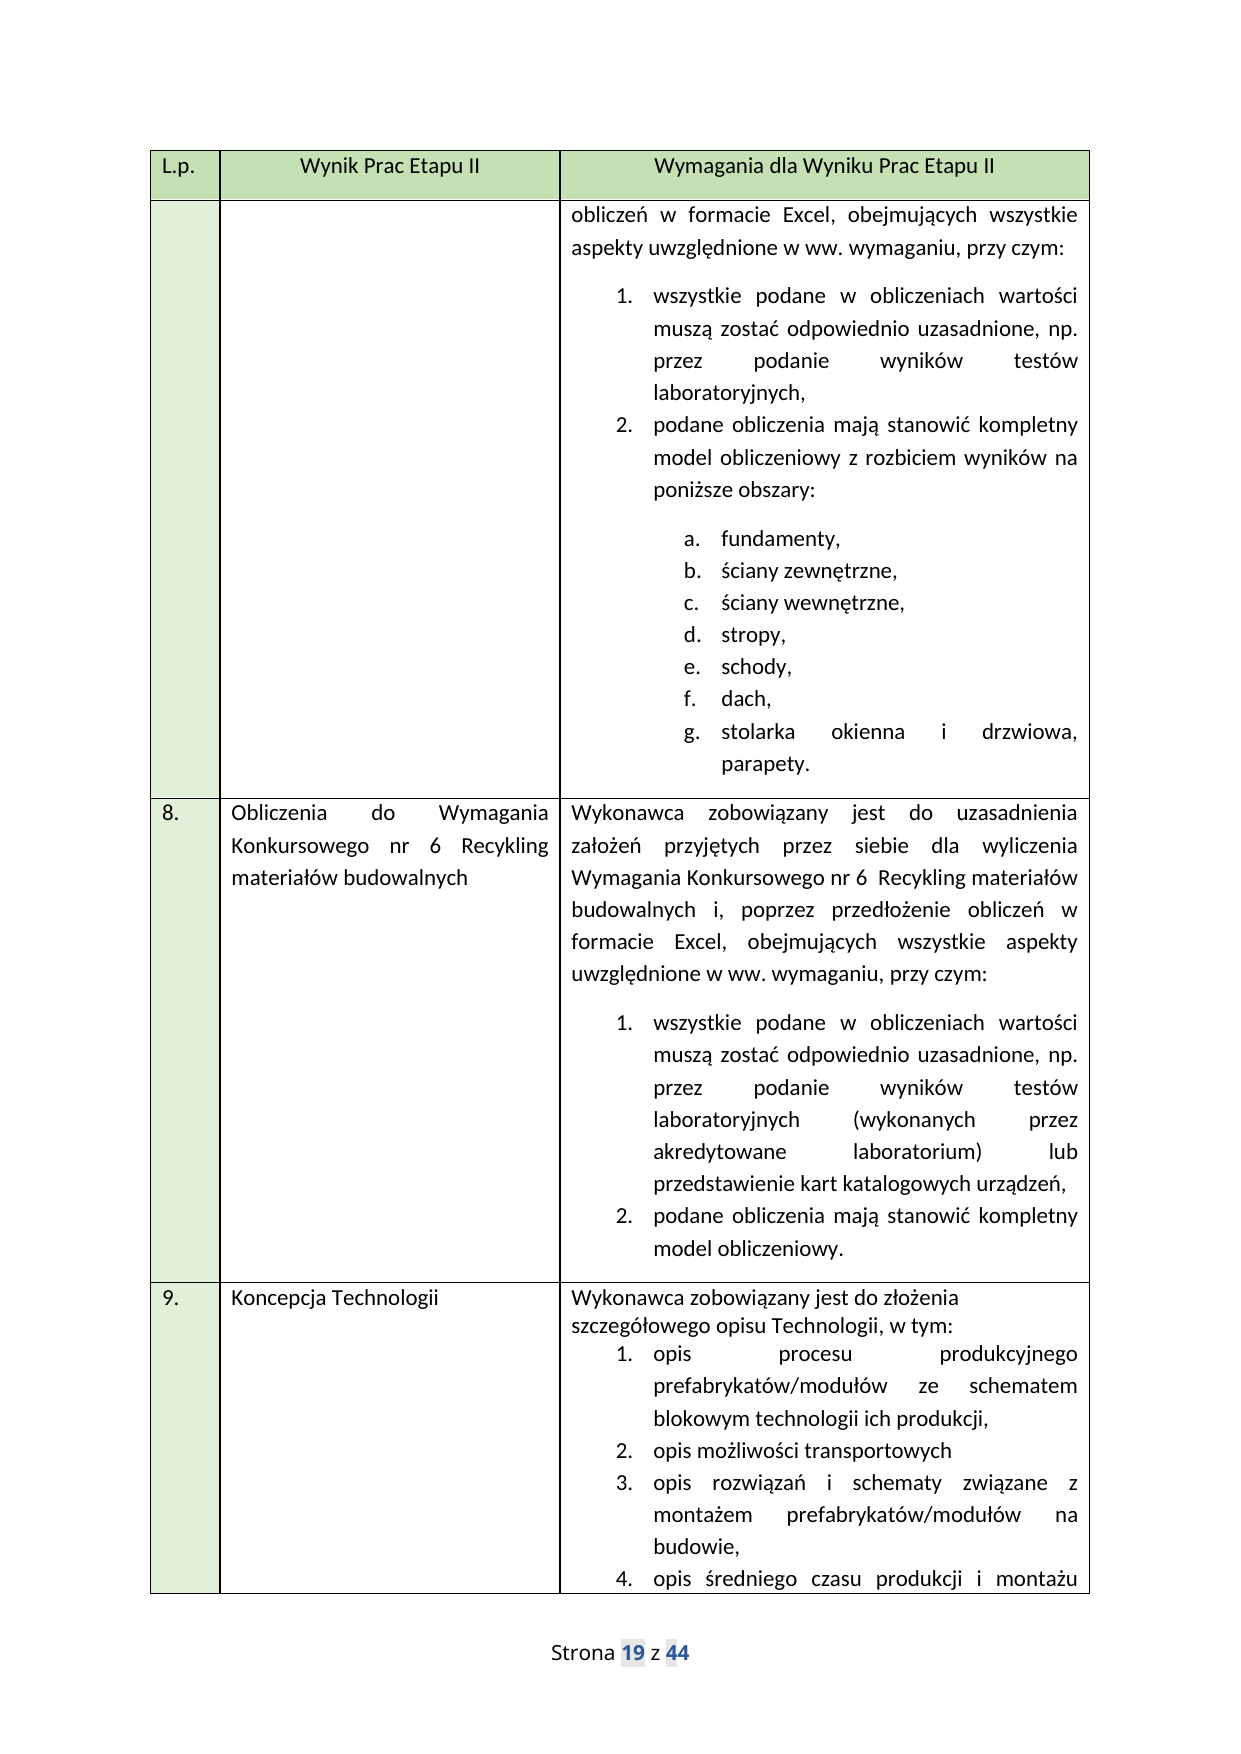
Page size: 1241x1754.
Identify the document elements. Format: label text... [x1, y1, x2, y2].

table_header L.p. [151, 151, 219, 199]
table_cell Koncepcja Technologii [221, 1283, 559, 1593]
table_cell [221, 201, 559, 797]
table_cell [151, 799, 219, 1282]
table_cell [561, 1283, 1089, 1593]
table_cell Wykonawca zobowiązany jest do uzasadnienia założeń przyjętych przez siebie dla wyliczenia Wymagania Konkursowego nr 6 Recykling materiałów budowalnych i, poprzez przedłożenie obliczeń w formacie Excel, obejmujących wszystkie aspekty uwzględnione w ww. wymaganiu, przy czym: wszystkie podane w obliczeniach wartości muszą zostać odpowiednio uzasadnione, np. przez podanie wyników testów laboratoryjnych (wykonanych przez akredytowane laboratorium) lub przedstawienie kart katalogowych urządzeń, podane obliczenia mają stanowić kompletny model obliczeniowy. [561, 799, 1089, 1282]
table_header Wymagania dla Wyniku Prac Etapu II [561, 151, 1089, 199]
table_cell [151, 201, 219, 797]
table_cell Obliczenia do Wymagania Konkursowego nr 6 Recykling materiałów budowalnych [221, 799, 559, 1282]
table_cell [151, 1283, 219, 1593]
table_header Wynik Prac Etapu II [221, 151, 559, 199]
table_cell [561, 201, 1089, 797]
